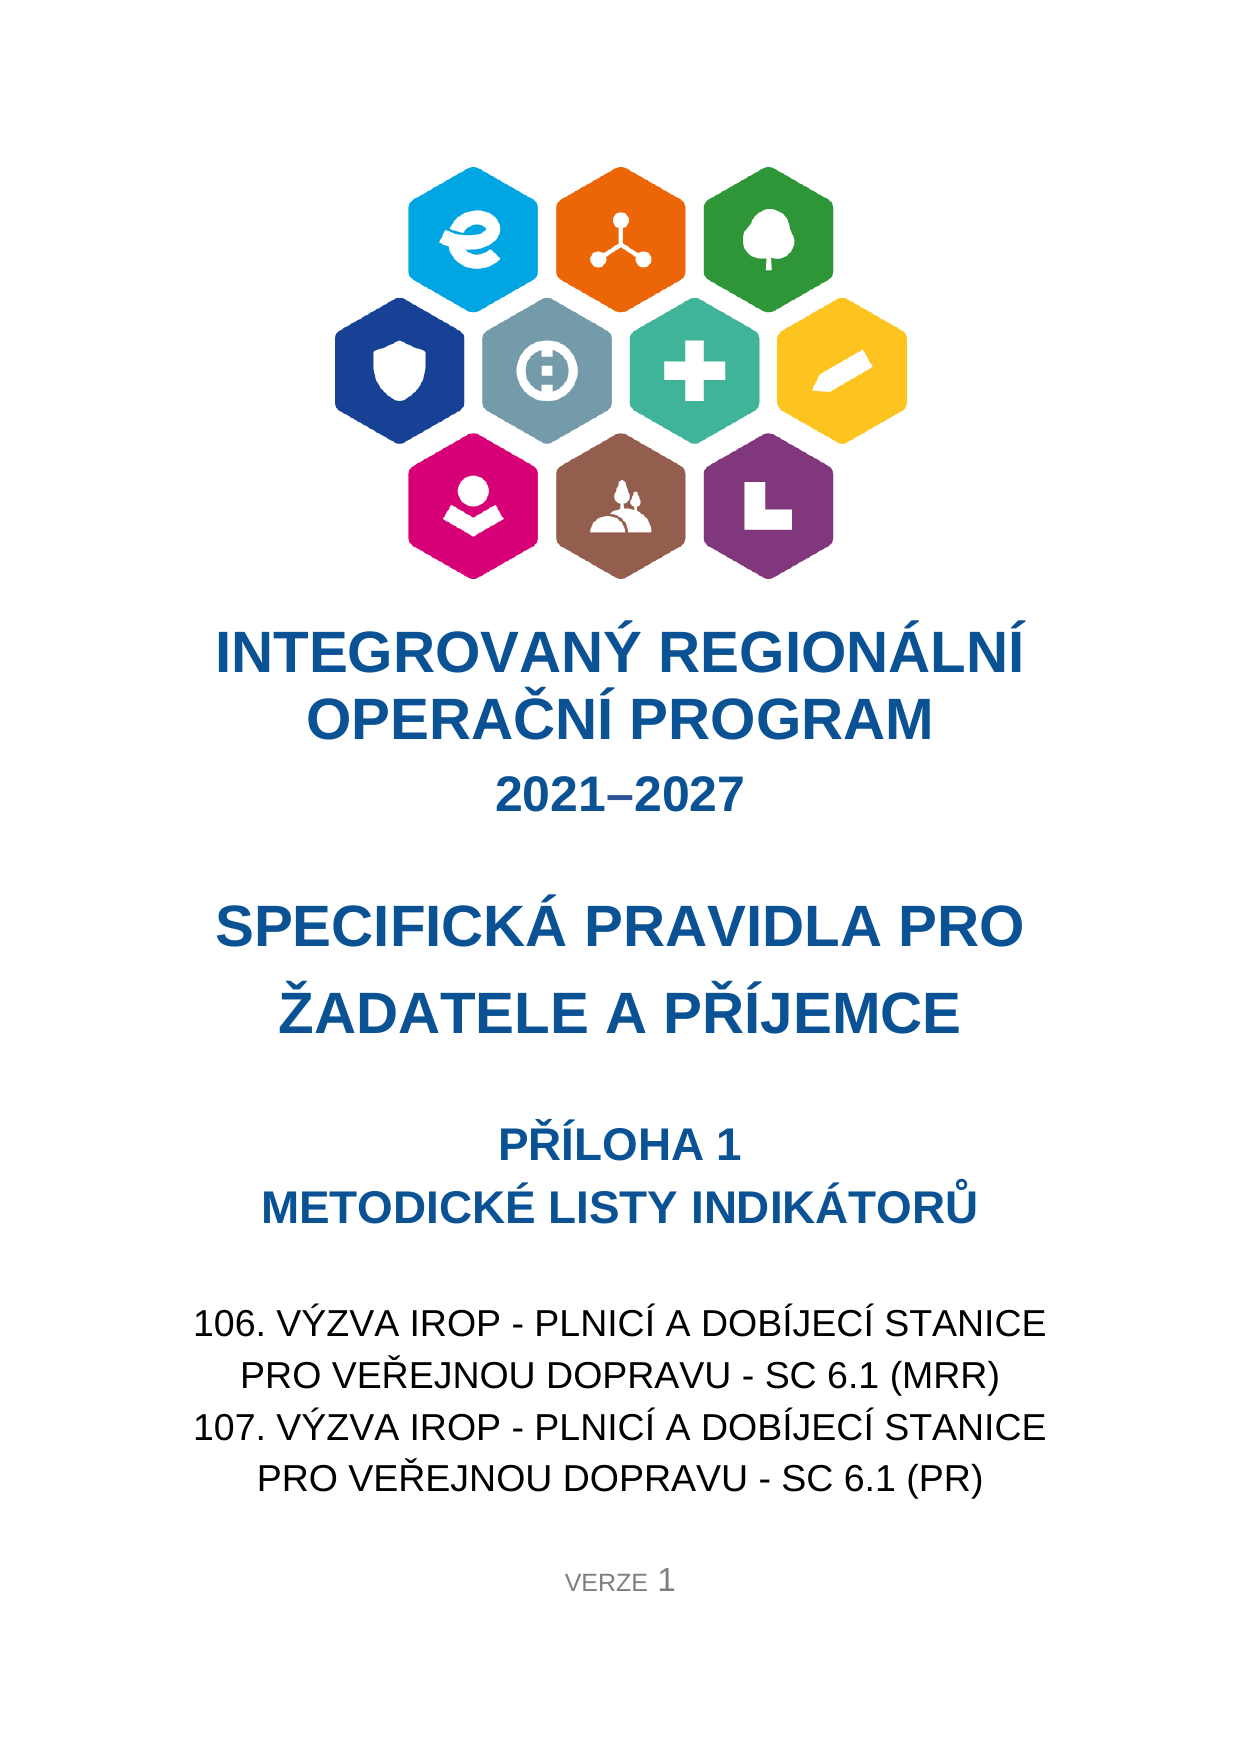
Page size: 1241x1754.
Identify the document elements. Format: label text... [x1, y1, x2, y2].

text METODICKÉ LISTY INDIKÁTORŮ [148, 1181, 1092, 1233]
text 106. VÝZVA IROP - PLNICÍ A DOBÍJECÍ STANICE PRO VEŘEJNOU DOPRAVu - SC 6.1 (MRR) [148, 1301, 1092, 1396]
text PŘÍLOHA 1 [148, 1117, 1092, 1170]
text 107. VÝZVA IROP - PLNICÍ A DOBÍJECÍ STANICE PRO VEŘEJNOU DOPRAVu - SC 6.1 (PR) [148, 1405, 1092, 1499]
text VERZE 1 [148, 1560, 1092, 1598]
text SPECIFICKÁ PRAVIDLA PRO ŽADATELE A PŘÍJEMCE [148, 891, 1092, 1046]
picture [324, 149, 912, 607]
text 2021–2027 [148, 764, 1092, 821]
